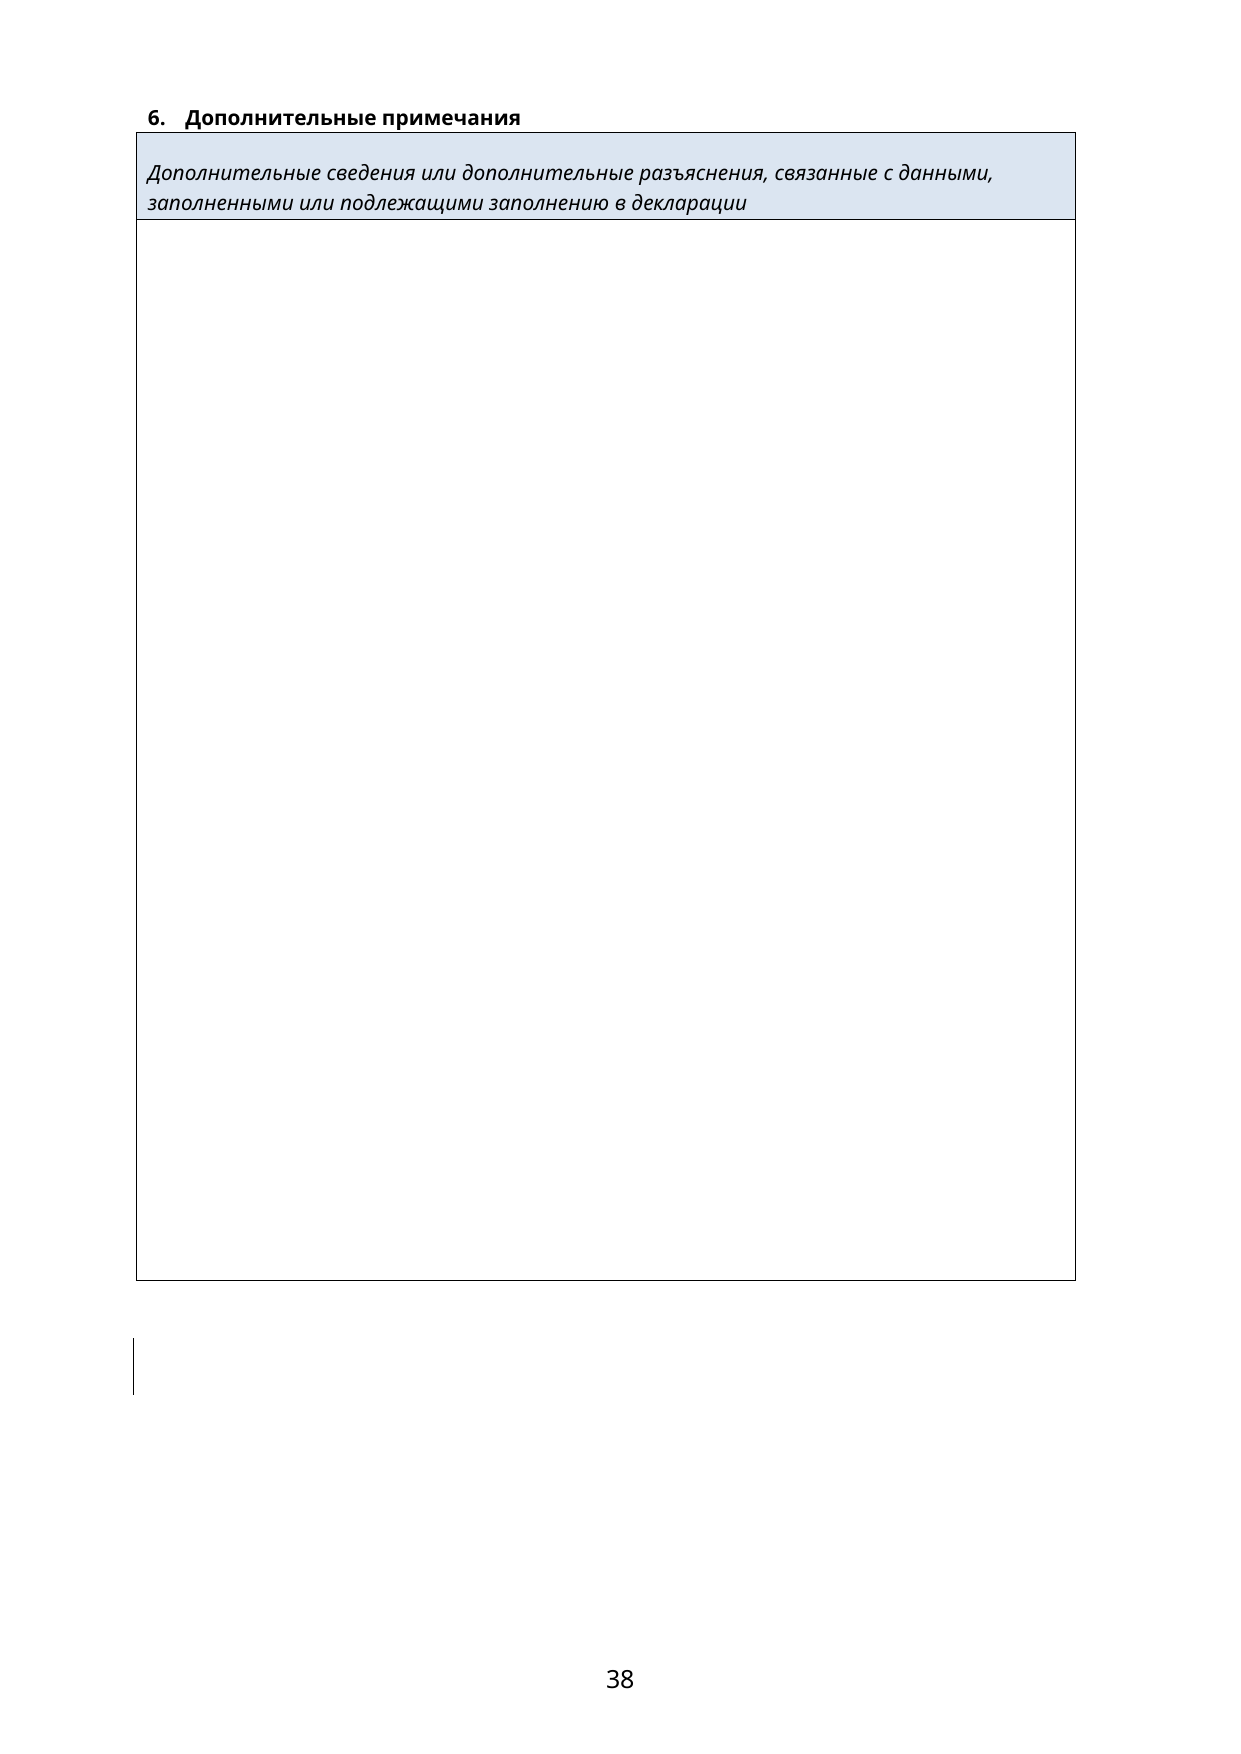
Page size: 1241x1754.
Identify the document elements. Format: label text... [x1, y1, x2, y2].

table_cell [137, 220, 1075, 1280]
list Дополнительные примечания [148, 103, 1092, 132]
table_header Дополнительные сведения или дополнительные разъяснения, связанные с данными, заполненными или подлежащими заполнению в декларации [137, 133, 1075, 219]
